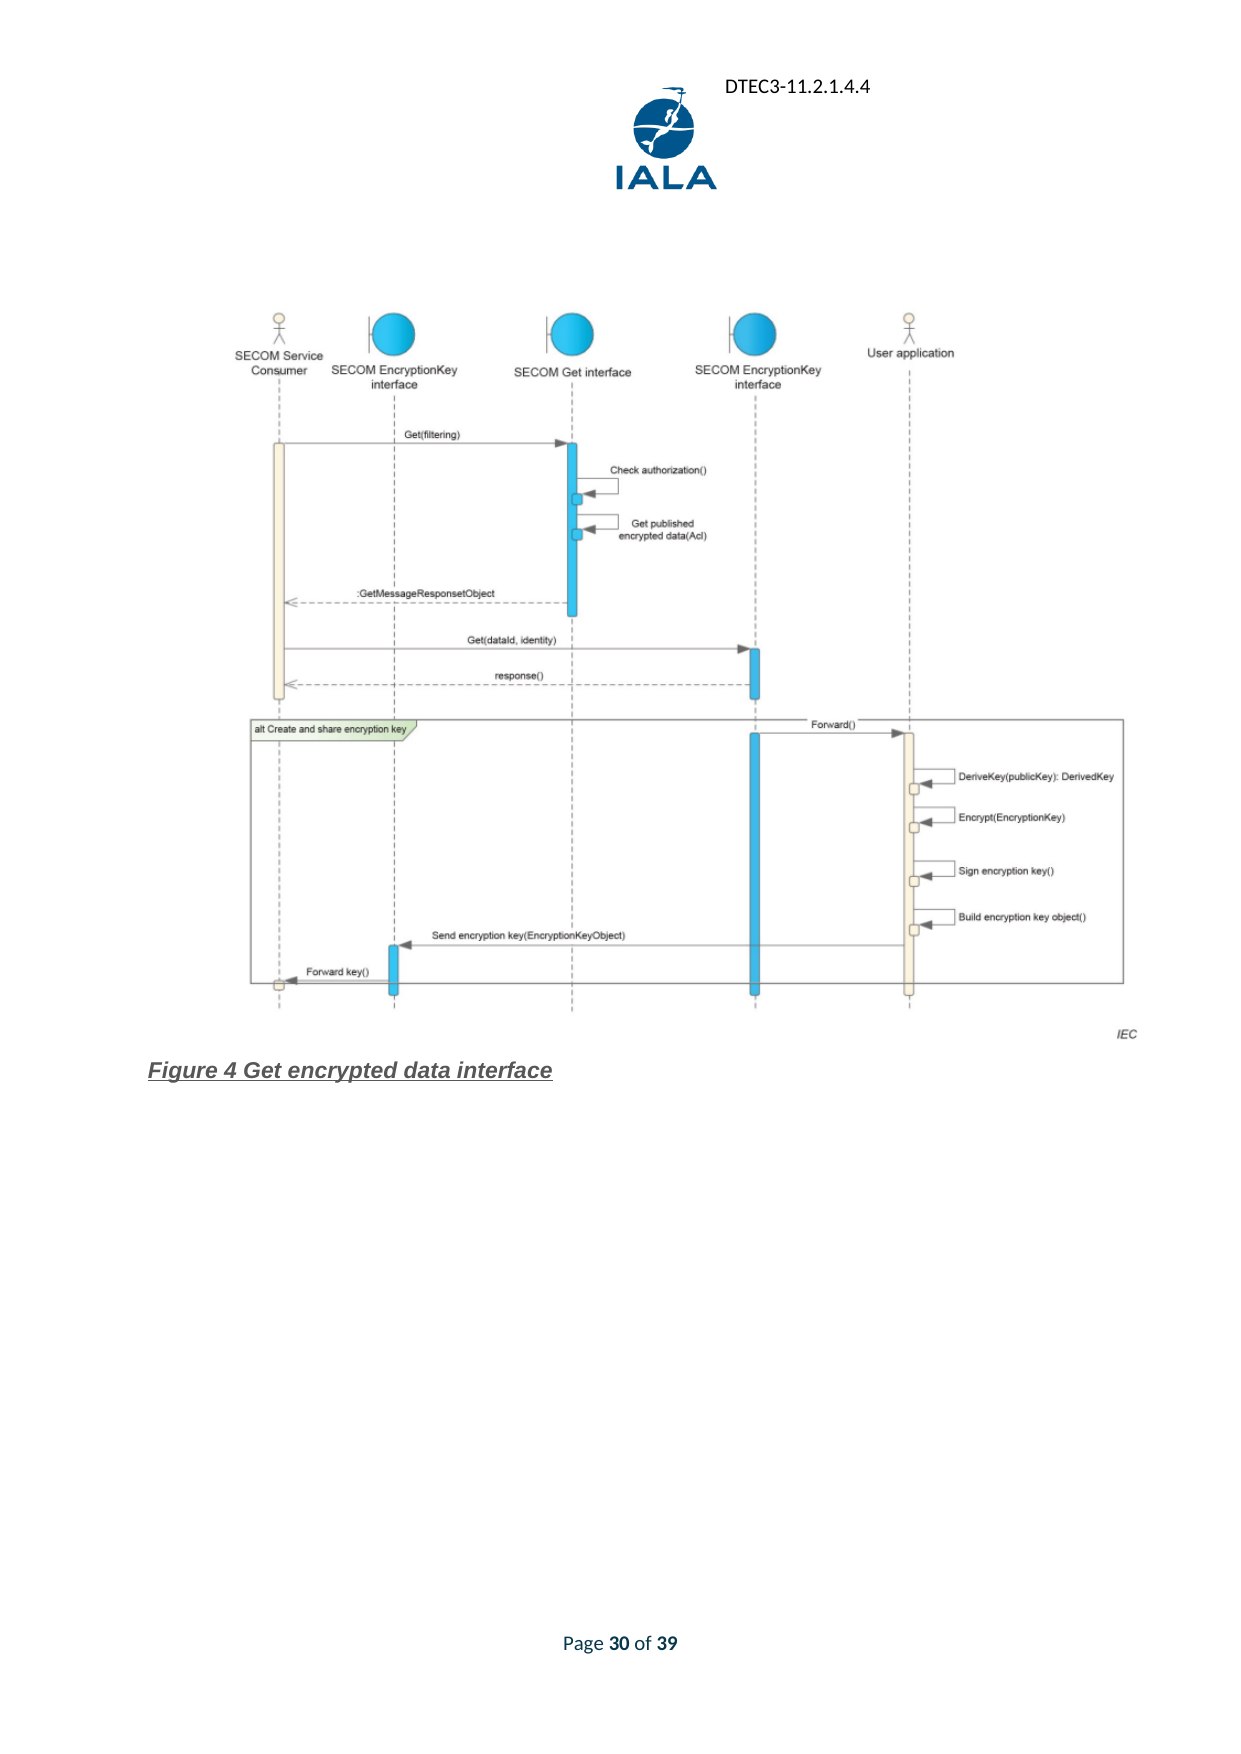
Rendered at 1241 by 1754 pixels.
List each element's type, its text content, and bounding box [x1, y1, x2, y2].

picture [593, 75, 734, 212]
text Figure 4 Get encrypted data interface [148, 1057, 1093, 1083]
picture [222, 298, 1168, 1045]
